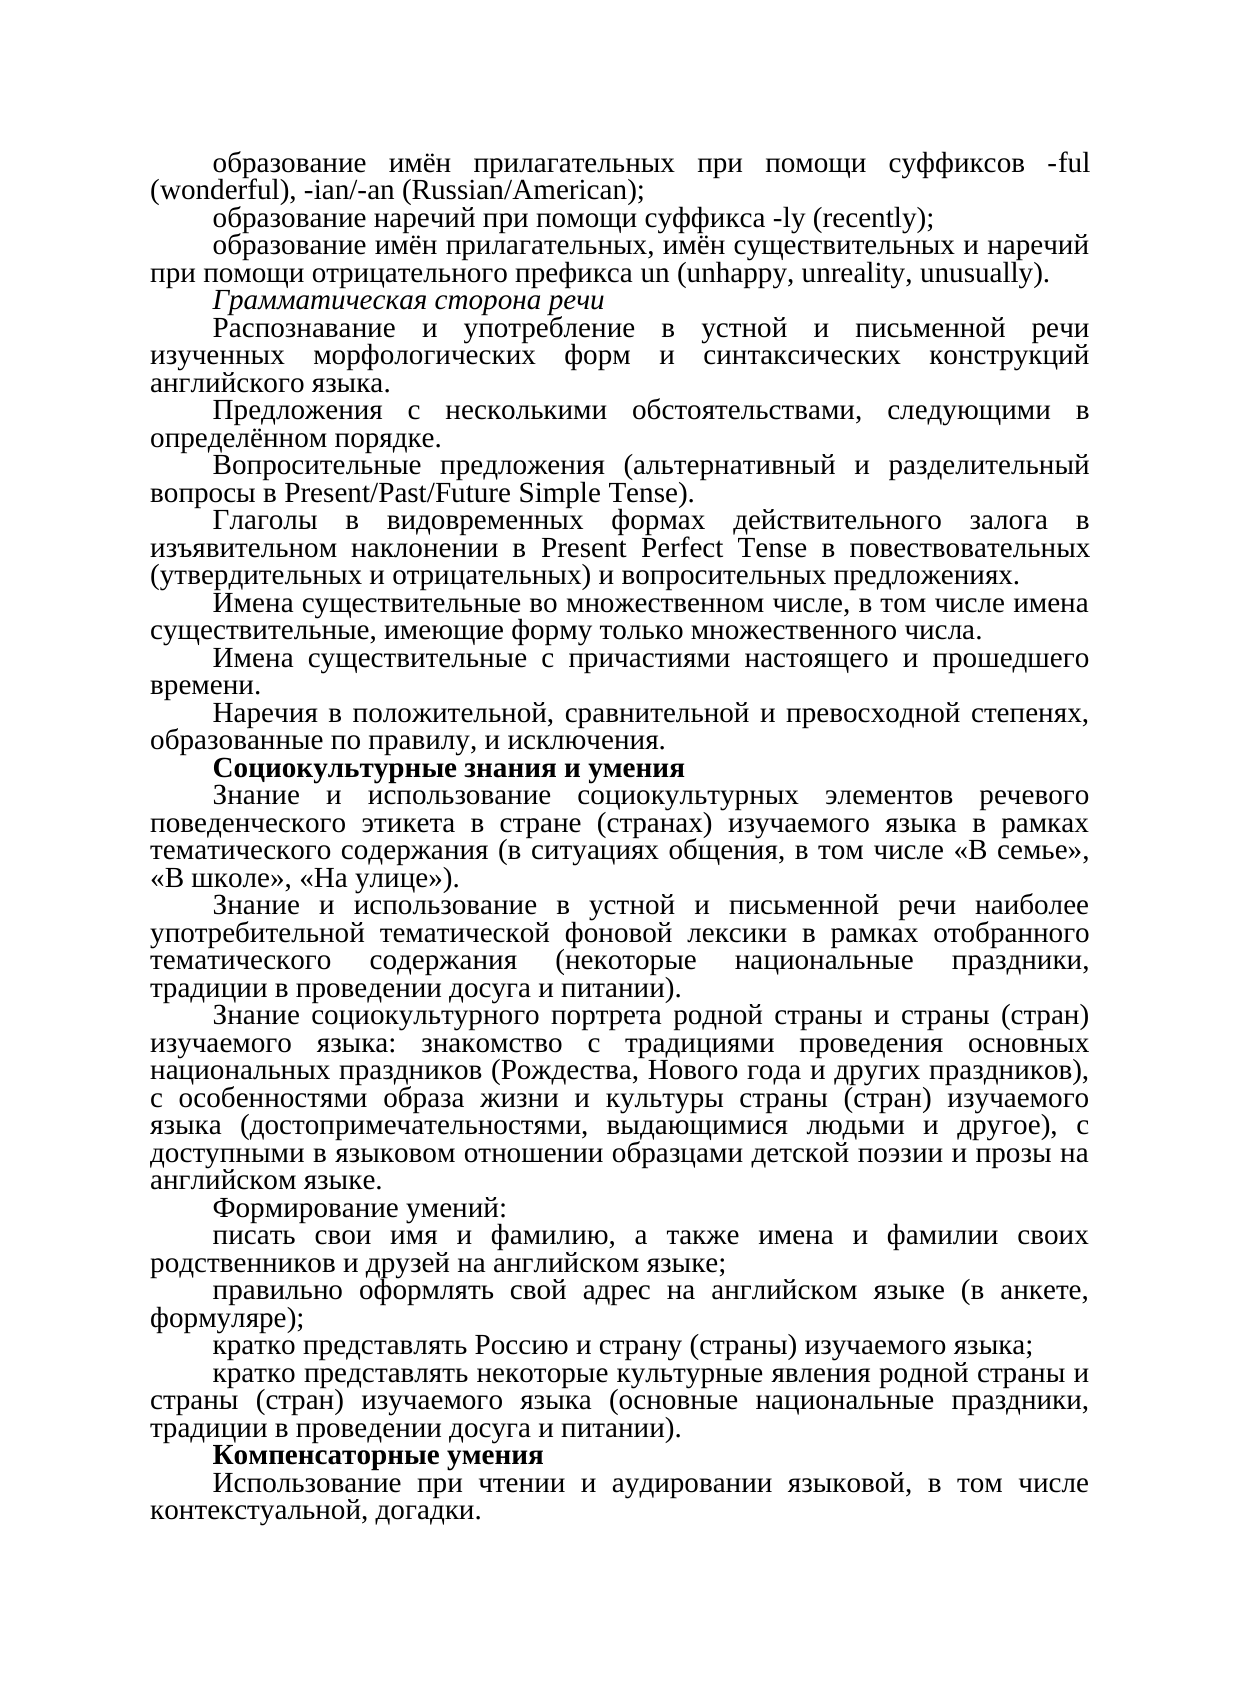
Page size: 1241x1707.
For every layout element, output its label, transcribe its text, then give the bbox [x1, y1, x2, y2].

text кратко представлять некоторые культурные явления родной страны и страны (стран) изучаемого языка (основные национальные праздники, традиции в проведении досуга и питании). [150, 1360, 1090, 1442]
text Знание социокультурного портрета родной страны и страны (стран) изучаемого языка: знакомство с традициями проведения основных национальных праздников (Рождества, Нового года и других праздников), с особенностями образа жизни и культуры страны (стран) изучаемого языка (достопримечательностями, выдающимися людьми и другое), с доступными в языковом отношении образцами детской поэзии и прозы на английском языке. [150, 1002, 1090, 1195]
text правильно оформлять свой адрес на английском языке (в анкете, формуляре); [150, 1277, 1090, 1332]
text образование имён прилагательных, имён существительных и наречий при помощи отрицательного префикса un (unhappy, unreality, unusually). [150, 232, 1090, 287]
text Знание и использование социокультурных элементов речевого поведенческого этикета в стране (странах) изучаемого языка в рамках тематического содержания (в ситуациях общения, в том числе «В семье», «В школе», «На улице»). [150, 782, 1090, 892]
text Наречия в положительной, сравнительной и превосходной степенях, образованные по правилу, и исключения. [150, 700, 1090, 755]
text образование наречий при помощи суффикса -ly (recently); [150, 205, 1090, 232]
text писать свои имя и фамилию, а также имена и фамилии своих родственников и друзей на английском языке; [150, 1222, 1090, 1277]
text кратко представлять Россию и страну (страны) изучаемого языка; [150, 1332, 1090, 1360]
text Компенсаторные умения [150, 1442, 1090, 1470]
text Вопросительные предложения (альтернативный и разделительный вопросы в Present/Past/Future Simple Tense). [150, 452, 1090, 507]
text Грамматическая сторона речи [150, 287, 1090, 315]
text Знание и использование в устной и письменной речи наиболее употребительной тематической фоновой лексики в рамках отобранного тематического содержания (некоторые национальные праздники, традиции в проведении досуга и питании). [150, 892, 1090, 1002]
text Глаголы в видовременных формах действительного залога в изъявительном наклонении в Present Perfect Tense в повествовательных (утвердительных и отрицательных) и вопросительных предложениях. [150, 507, 1090, 590]
text Имена существительные во множественном числе, в том числе имена существительные, имеющие форму только множественного числа. [150, 590, 1090, 645]
text Предложения с несколькими обстоятельствами, следующими в определённом порядке. [150, 397, 1090, 452]
text Социокультурные знания и умения [150, 755, 1090, 782]
text Формирование умений: [150, 1195, 1090, 1222]
text образование имён прилагательных при помощи суффиксов -ful (wonderful), -ian/-an (Russian/American); [150, 150, 1090, 205]
text Использование при чтении и аудировании языковой, в том числе контекстуальной, догадки. [150, 1470, 1090, 1525]
text Распознавание и употребление в устной и письменной речи изученных морфологических форм и синтаксических конструкций английского языка. [150, 315, 1090, 397]
text Имена существительные с причастиями настоящего и прошедшего времени. [150, 645, 1090, 700]
